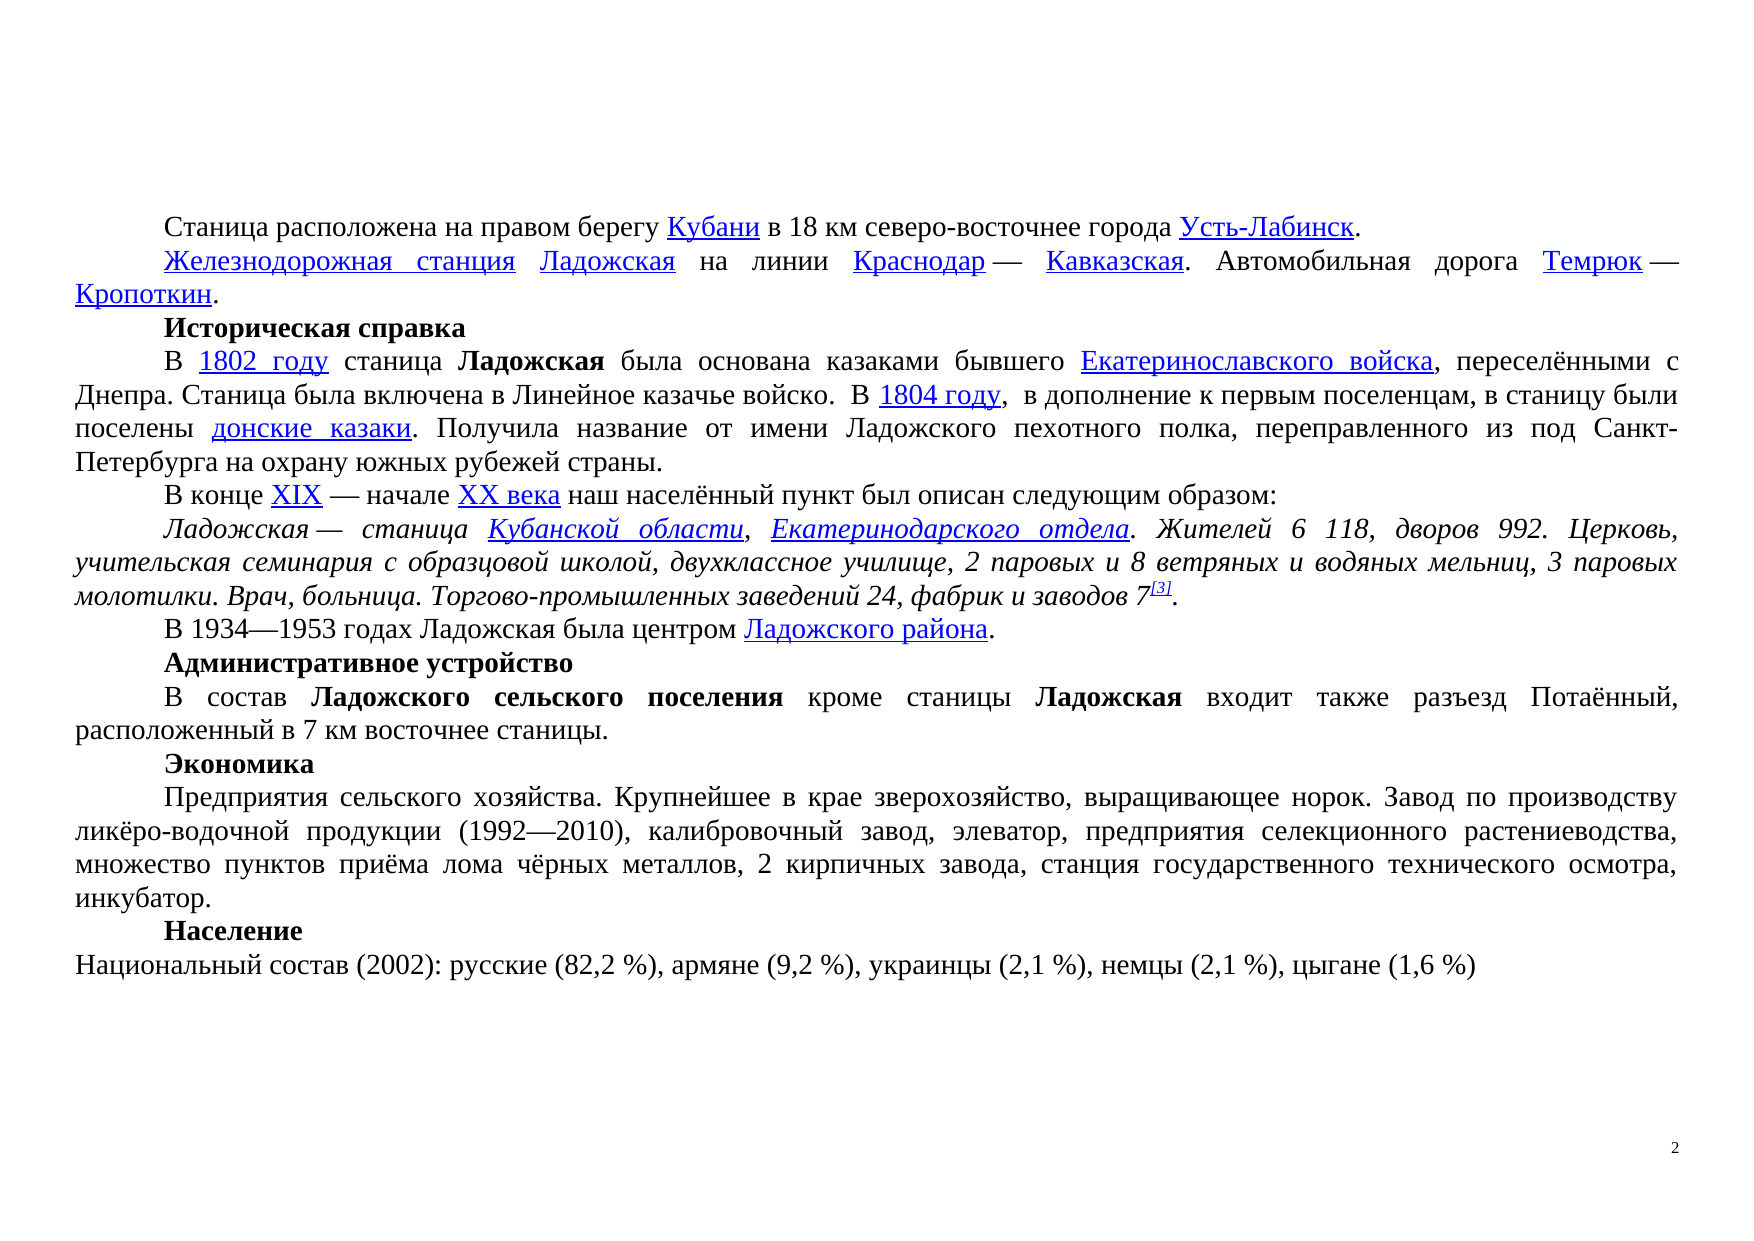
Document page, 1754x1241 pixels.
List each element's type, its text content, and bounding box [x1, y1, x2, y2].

text Предприятия сельского хозяйства. Крупнейшее в крае зверохозяйство, выращивающее норок. Завод по производству ликёро-водочной продукции (1992—2010), калибровочный завод, элеватор, предприятия селекционного растениеводства, множество пунктов приёма лома чёрных металлов, 2 кирпичных завода, станция государственного технического осмотра, инкубатор. [75, 779, 1679, 913]
text В 1802 году станица Ладожская была основана казаками бывшего Екатеринославского войска, переселёнными с Днепра. Станица была включена в Линейное казачье войско. В 1804 году, в дополнение к первым поселенцам, в станицу были поселены донские казаки. Получила название от имени Ладожского пехотного полка, переправленного из под Санкт-Петербурга на охрану южных рубежей страны. [75, 343, 1679, 477]
text Железнодорожная станция Ладожская на линии Краснодар — Кавказская. Автомобильная дорога Темрюк — Кропоткин. [75, 243, 1679, 310]
text Национальный состав (2002): русские (82,2 %), армяне (9,2 %), украинцы (2,1 %), немцы (2,1 %), цыгане (1,6 %) [75, 947, 1679, 981]
text В 1934—1953 годах Ладожская была центром Ладожского района. [75, 612, 1679, 645]
text Экономика [75, 746, 1679, 779]
text Население [75, 913, 1679, 947]
text Административное устройство [75, 645, 1679, 679]
text Станица расположена на правом берегу Кубани в 18 км северо-восточнее города Усть-Лабинск. [75, 209, 1679, 243]
text В состав Ладожского сельского поселения кроме станицы Ладожская входит также разъезд Потаённый, расположенный в 7 км восточнее станицы. [75, 679, 1679, 746]
text В конце XIX — начале XX века наш населённый пункт был описан следующим образом: [75, 477, 1679, 511]
text Ладожская — станица Кубанской области, Екатеринодарского отдела. Жителей 6 118, дворов 992. Церковь, учительская семинария с образцовой школой, двухклассное училище, 2 паровых и 8 ветряных и водяных мельниц, 3 паровых молотилки. Врач, больница. Торгово-промышленных заведений 24, фабрик и заводов 7[3]. [75, 511, 1679, 612]
text Историческая справка [75, 310, 1679, 343]
